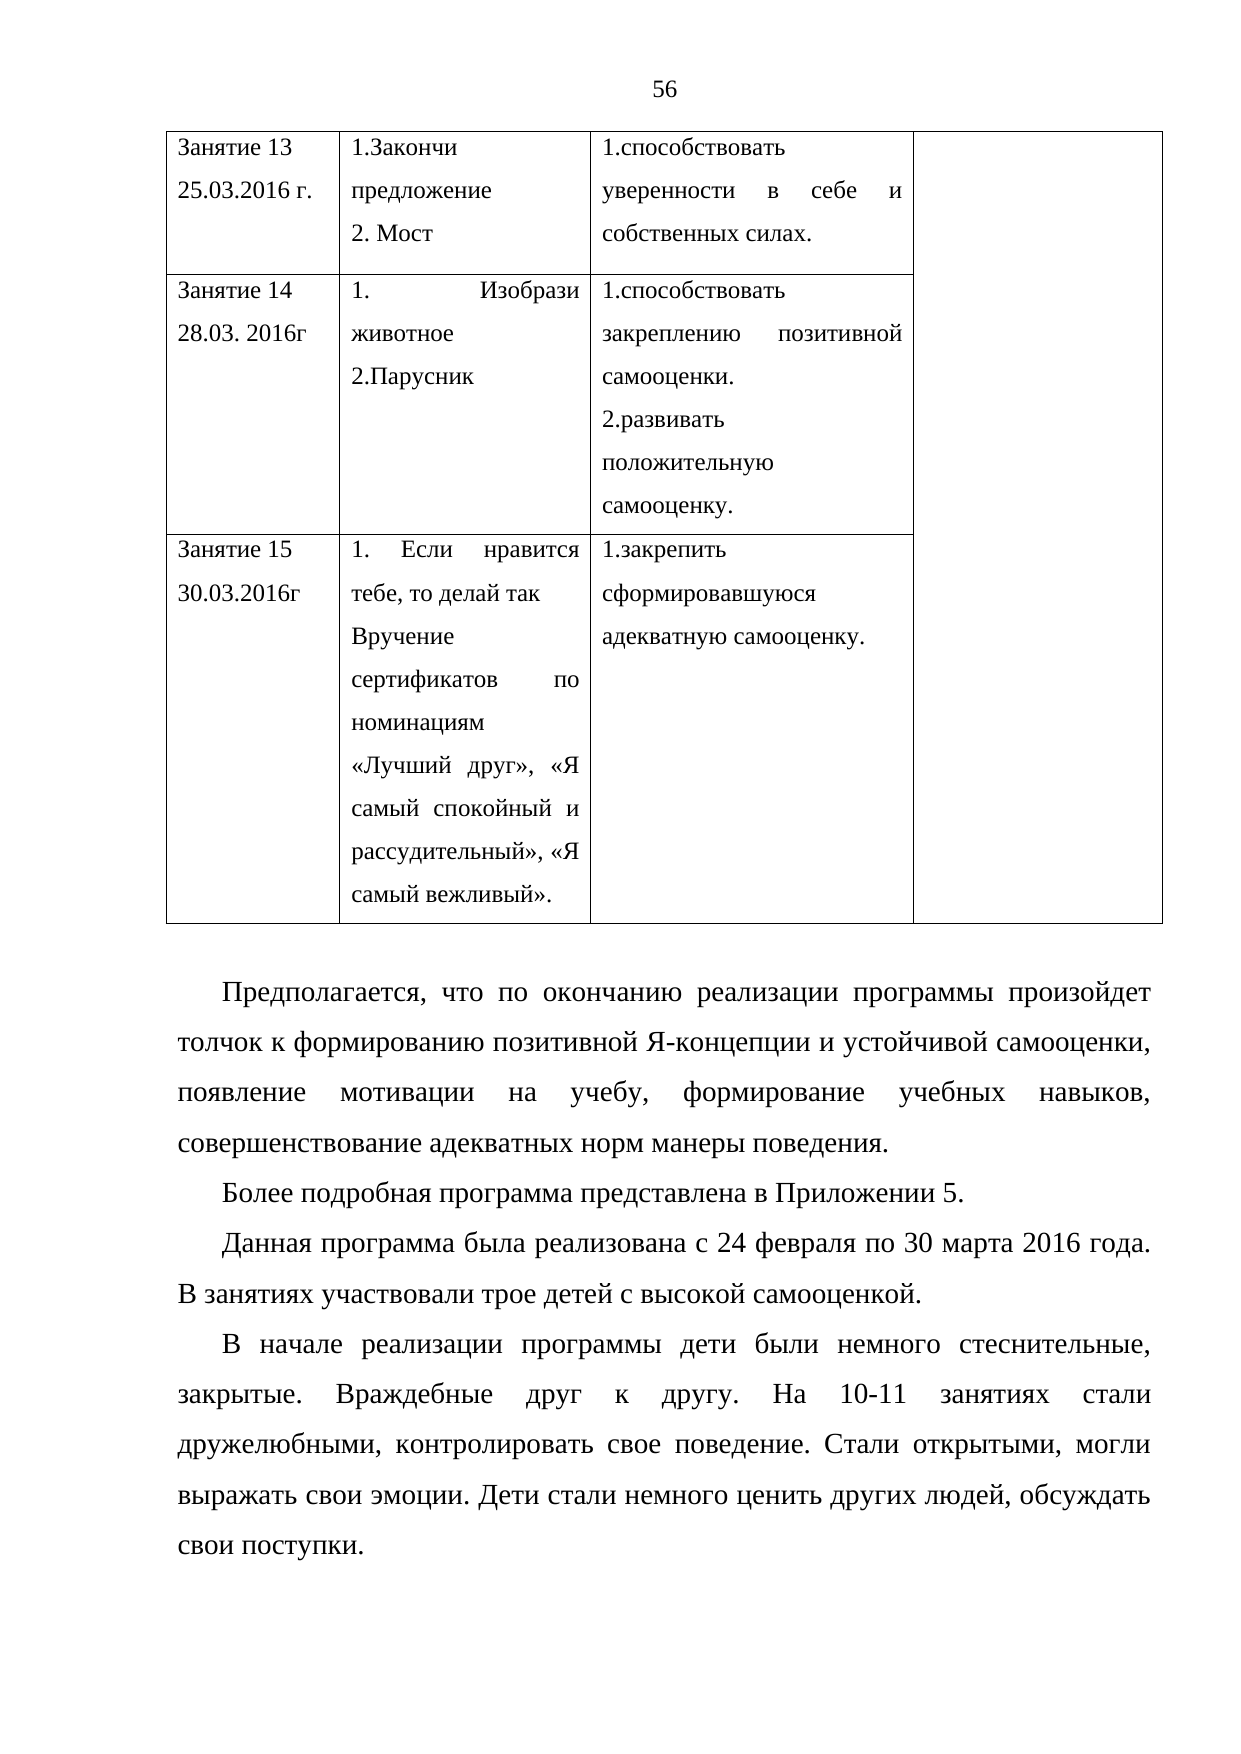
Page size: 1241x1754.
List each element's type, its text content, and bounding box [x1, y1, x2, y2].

table_cell 1.Закончи предложение 2. Мост [340, 132, 590, 274]
table_cell Занятие 15 30.03.2016г [167, 535, 339, 922]
table_cell 1. Если нравится тебе, то делай так Вручение сертификатов по номинациям «Лучший друг», «Я самый спокойный и рассудительный», «Я самый вежливый». [340, 535, 590, 922]
table_cell 1.способствовать уверенности в себе и собственных силах. [591, 132, 913, 274]
text В начале реализации программы дети были немного стеснительные, закрытые. Враждебные друг к другу. На 10-11 занятиях стали дружелюбными, контролировать свое поведение. Стали открытыми, могли выражать свои эмоции. Дети стали немного ценить других людей, обсуждать свои поступки. [177, 1326, 1152, 1561]
table_cell 1.способствовать закреплению позитивной самооценки. 2.развивать положительную самооценку. [591, 275, 913, 533]
text Предполагается, что по окончанию реализации программы произойдет толчок к формированию позитивной Я-концепции и устойчивой самооценки, появление мотивации на учебу, формирование учебных навыков, совершенствование адекватных норм манеры поведения. [177, 974, 1152, 1158]
text Более подробная программа представлена в Приложении 5. [177, 1175, 1152, 1209]
table_cell Занятие 14 28.03. 2016г [167, 275, 339, 533]
table_cell Занятие 13 25.03.2016 г. [167, 132, 339, 274]
table_cell 1.закрепить сформировавшуюся адекватную самооценку. [591, 535, 913, 922]
table_cell 1. Изобрази животное 2.Парусник [340, 275, 590, 533]
text Данная программа была реализована с 24 февраля по 30 марта 2016 года. В занятиях участвовали трое детей с высокой самооценкой. [177, 1225, 1152, 1309]
